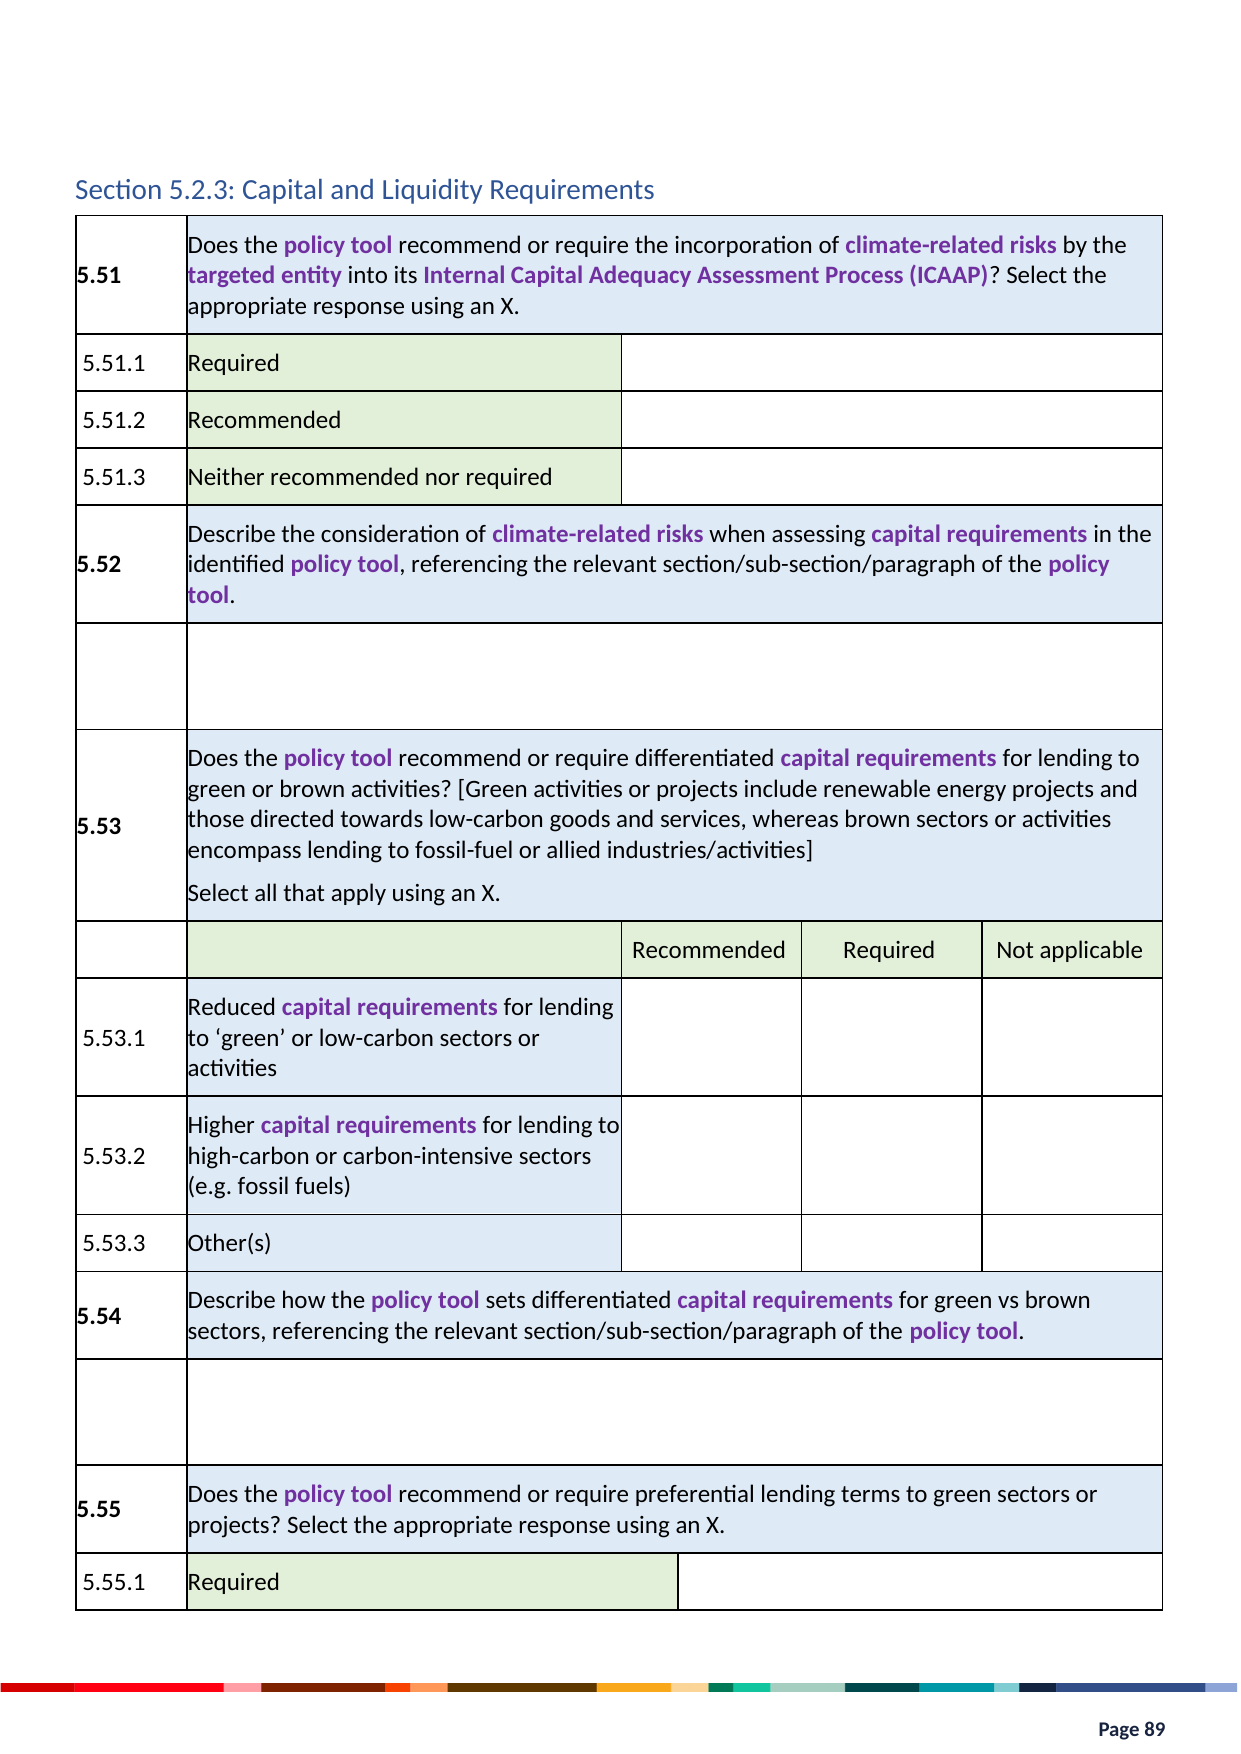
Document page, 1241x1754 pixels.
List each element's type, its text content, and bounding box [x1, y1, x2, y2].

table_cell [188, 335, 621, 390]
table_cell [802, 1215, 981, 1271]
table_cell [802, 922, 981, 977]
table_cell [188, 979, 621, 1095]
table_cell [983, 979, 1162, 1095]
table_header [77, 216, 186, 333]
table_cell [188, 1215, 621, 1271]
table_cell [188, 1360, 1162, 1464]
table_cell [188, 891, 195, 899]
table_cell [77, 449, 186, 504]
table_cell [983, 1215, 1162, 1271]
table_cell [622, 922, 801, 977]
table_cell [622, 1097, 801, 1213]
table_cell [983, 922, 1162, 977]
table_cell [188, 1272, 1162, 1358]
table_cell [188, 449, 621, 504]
picture [0, 1683, 1236, 1692]
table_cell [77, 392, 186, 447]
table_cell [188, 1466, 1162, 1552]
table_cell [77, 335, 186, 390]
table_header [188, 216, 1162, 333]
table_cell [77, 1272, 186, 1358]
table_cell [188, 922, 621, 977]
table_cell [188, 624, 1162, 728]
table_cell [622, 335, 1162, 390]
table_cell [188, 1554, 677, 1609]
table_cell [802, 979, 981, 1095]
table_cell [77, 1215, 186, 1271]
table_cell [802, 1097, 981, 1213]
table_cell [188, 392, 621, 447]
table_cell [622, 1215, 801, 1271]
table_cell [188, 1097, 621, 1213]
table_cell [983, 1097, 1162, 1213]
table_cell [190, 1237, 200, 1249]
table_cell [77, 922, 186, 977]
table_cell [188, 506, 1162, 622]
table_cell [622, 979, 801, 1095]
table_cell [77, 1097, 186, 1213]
subtitle Section 5.2.3: Capital and Liquidity Requirements [75, 171, 1165, 206]
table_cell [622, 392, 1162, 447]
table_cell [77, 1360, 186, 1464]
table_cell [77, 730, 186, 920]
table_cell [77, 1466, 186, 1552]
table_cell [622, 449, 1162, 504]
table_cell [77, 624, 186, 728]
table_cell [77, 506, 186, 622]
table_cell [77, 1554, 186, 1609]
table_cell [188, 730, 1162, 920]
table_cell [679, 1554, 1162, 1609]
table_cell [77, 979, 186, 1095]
